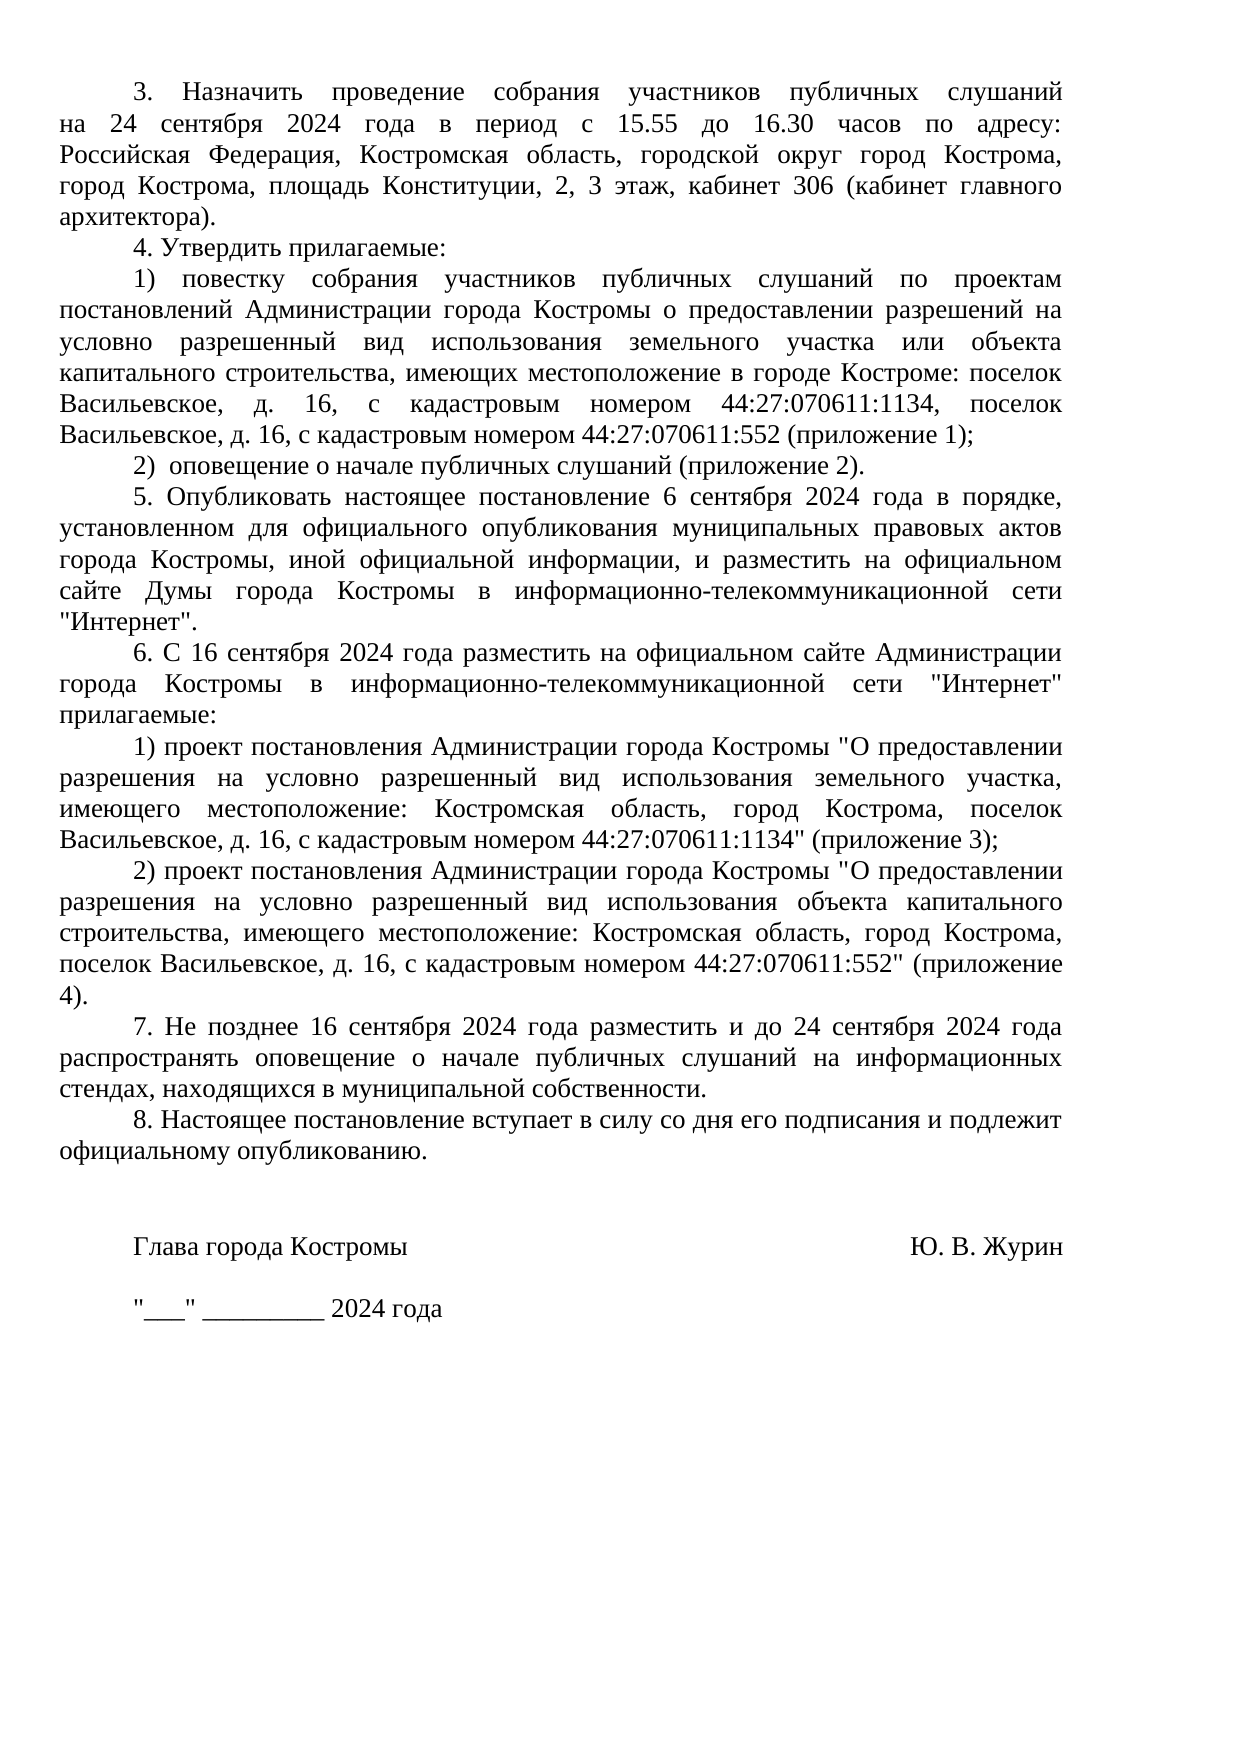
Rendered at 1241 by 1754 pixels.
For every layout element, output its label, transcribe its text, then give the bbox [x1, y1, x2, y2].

text 6. С 16 сентября 2024 года разместить на официальном сайте Администрации города Костромы в информационно-телекоммуникационной сети "Интернет" прилагаемые: [59, 636, 1063, 729]
text 7. Не позднее 16 сентября 2024 года разместить и до 24 сентября 2024 года распространять оповещение о начале публичных слушаний на информационных стендах, находящихся в муниципальной собственности. [59, 1010, 1063, 1103]
text 2) оповещение о начале публичных слушаний (приложение 2). [59, 449, 1063, 480]
text 1) повестку собрания участников публичных слушаний по проектам постановлений Администрации города Костромы о предоставлении разрешений на условно разрешенный вид использования земельного участка или объекта капитального строительства, имеющих местоположение в городе Костроме: поселок Васильевское, д. 16, с кадастровым номером 44:27:070611:1134, поселок Васильевское, д. 16, с кадастровым номером 44:27:070611:552 (приложение 1); [59, 262, 1063, 449]
text 5. Опубликовать настоящее постановление 6 сентября 2024 года в порядке, установленном для официального опубликования муниципальных правовых актов города Костромы, иной официальной информации, и разместить на официальном сайте Думы города Костромы в информационно-телекоммуникационной сети "Интернет". [59, 480, 1063, 636]
text "___" _________ 2024 года [59, 1293, 1063, 1324]
text Глава города Костромы Ю. В. Журин [59, 1230, 1063, 1293]
text 8. Настоящее постановление вступает в силу со дня его подписания и подлежит официальному опубликованию. [59, 1103, 1063, 1166]
text 4. Утвердить прилагаемые: [59, 231, 1063, 262]
text 1) проект постановления Администрации города Костромы "О предоставлении разрешения на условно разрешенный вид использования земельного участка, имеющего местоположение: Костромская область, город Кострома, поселок Васильевское, д. 16, с кадастровым номером 44:27:070611:1134" (приложение 3); [59, 729, 1063, 854]
text 3. Назначить проведение собрания участников публичных слушаний на 24 сентября 2024 года в период с 15.55 до 16.30 часов по адресу: Российская Федерация, Костромская область, городской округ город Кострома, город Кострома, площадь Конституции, 2, 3 этаж, кабинет 306 (кабинет главного архитектора). [59, 76, 1063, 231]
text 2) проект постановления Администрации города Костромы "О предоставлении разрешения на условно разрешенный вид использования объекта капитального строительства, имеющего местоположение: Костромская область, город Кострома, поселок Васильевское, д. 16, с кадастровым номером 44:27:070611:552" (приложение 4). [59, 854, 1063, 1010]
